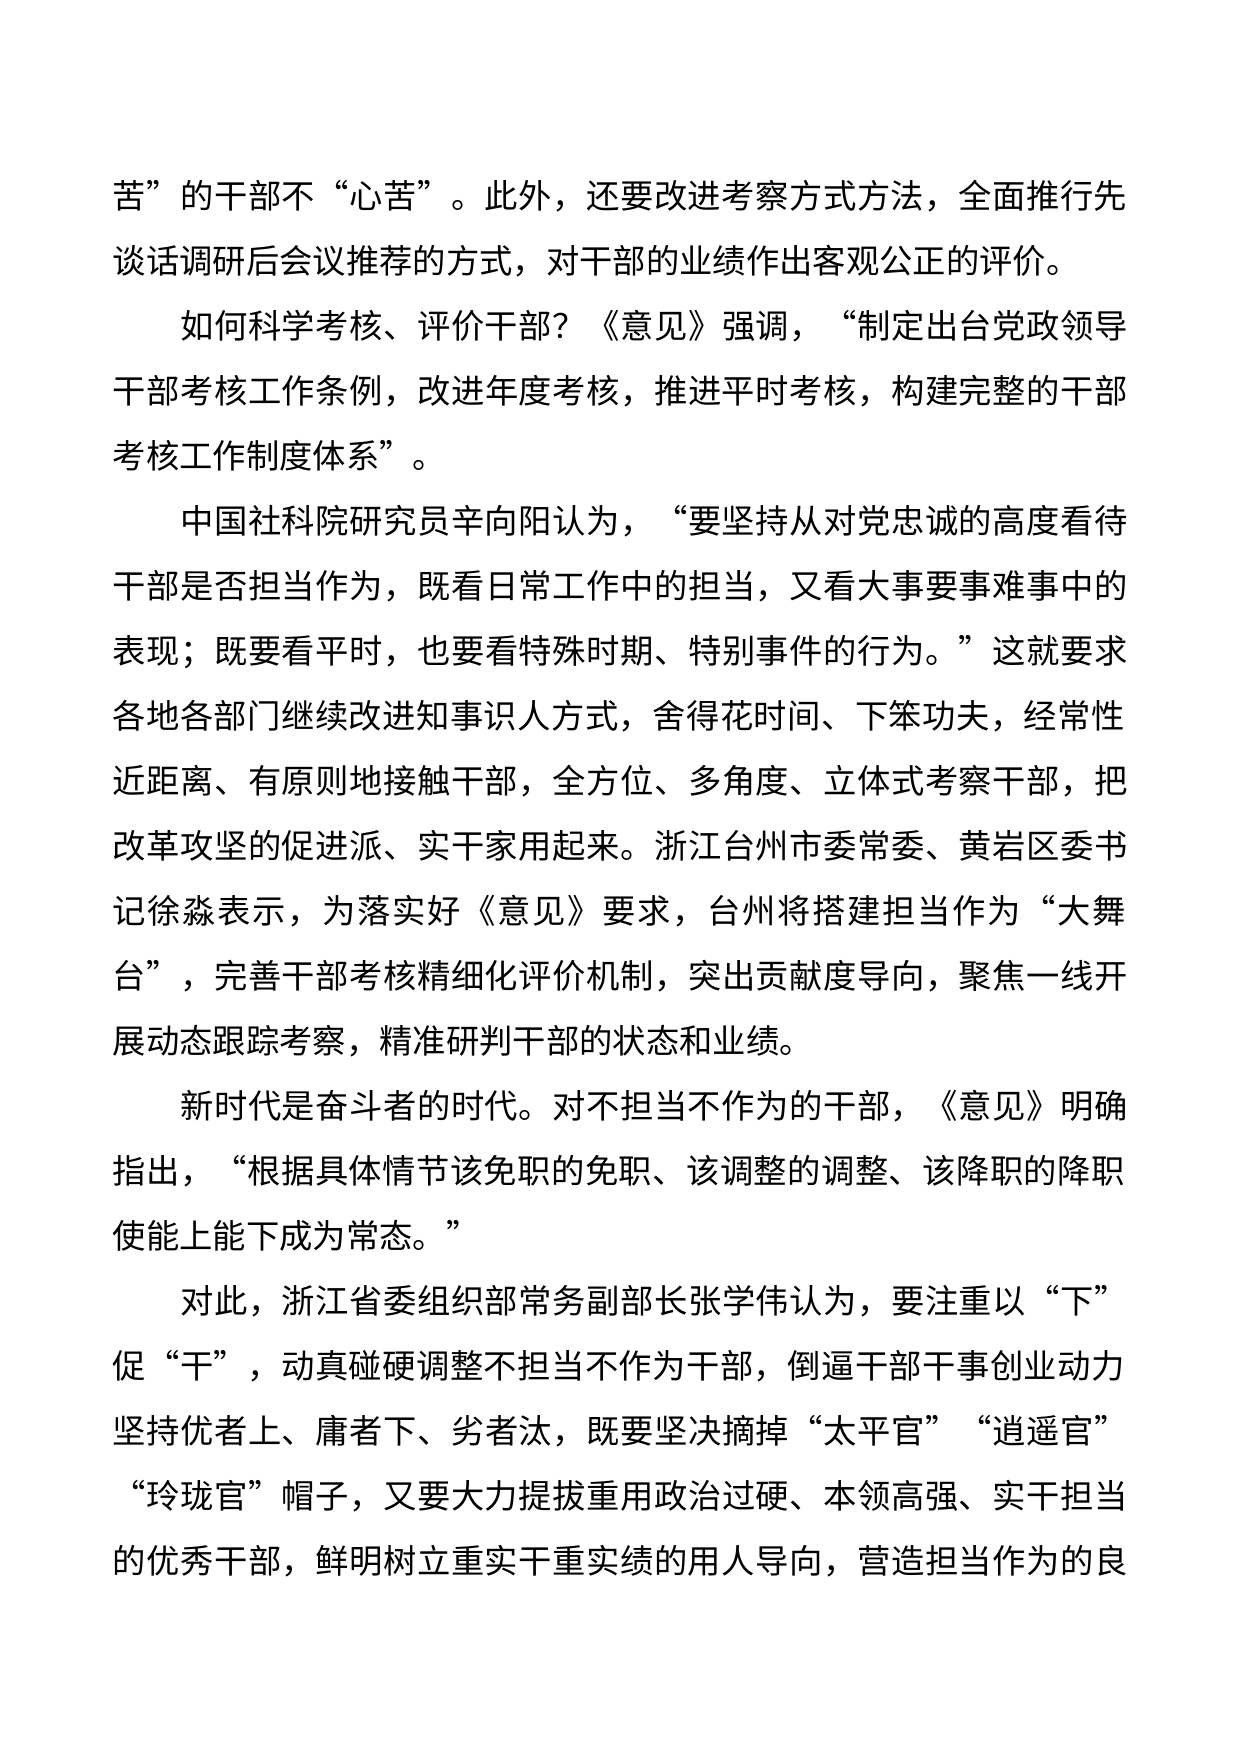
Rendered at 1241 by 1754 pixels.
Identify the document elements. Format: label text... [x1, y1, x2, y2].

text 如何科学考核、评价干部？《意见》强调，“制定出台党政领导干部考核工作条例，改进年度考核，推进平时考核，构建完整的干部考核工作制度体系”。 [112, 292, 1128, 487]
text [112, 1267, 1128, 1592]
text 新时代是奋斗者的时代。对不担当不作为的干部，《意见》明确指出，“根据具体情节该免职的免职、该调整的调整、该降职的降职，使能上能下成为常态。” [112, 1072, 1128, 1267]
text 中国社科院研究员辛向阳认为，“要坚持从对党忠诚的高度看待干部是否担当作为，既看日常工作中的担当，又看大事要事难事中的表现；既要看平时，也要看特殊时期、特别事件的行为。”这就要求各地各部门继续改进知事识人方式，舍得花时间、下笨功夫，经常性、近距离、有原则地接触干部，全方位、多角度、立体式考察干部，把改革攻坚的促进派、实干家用起来。浙江台州市委常委、黄岩区委书记徐淼表示，为落实好《意见》要求，台州将搭建担当作为“大舞台”，完善干部考核精细化评价机制，突出贡献度导向，聚焦一线开展动态跟踪考察，精准研判干部的状态和业绩。 [112, 487, 1128, 1072]
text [112, 162, 1128, 292]
